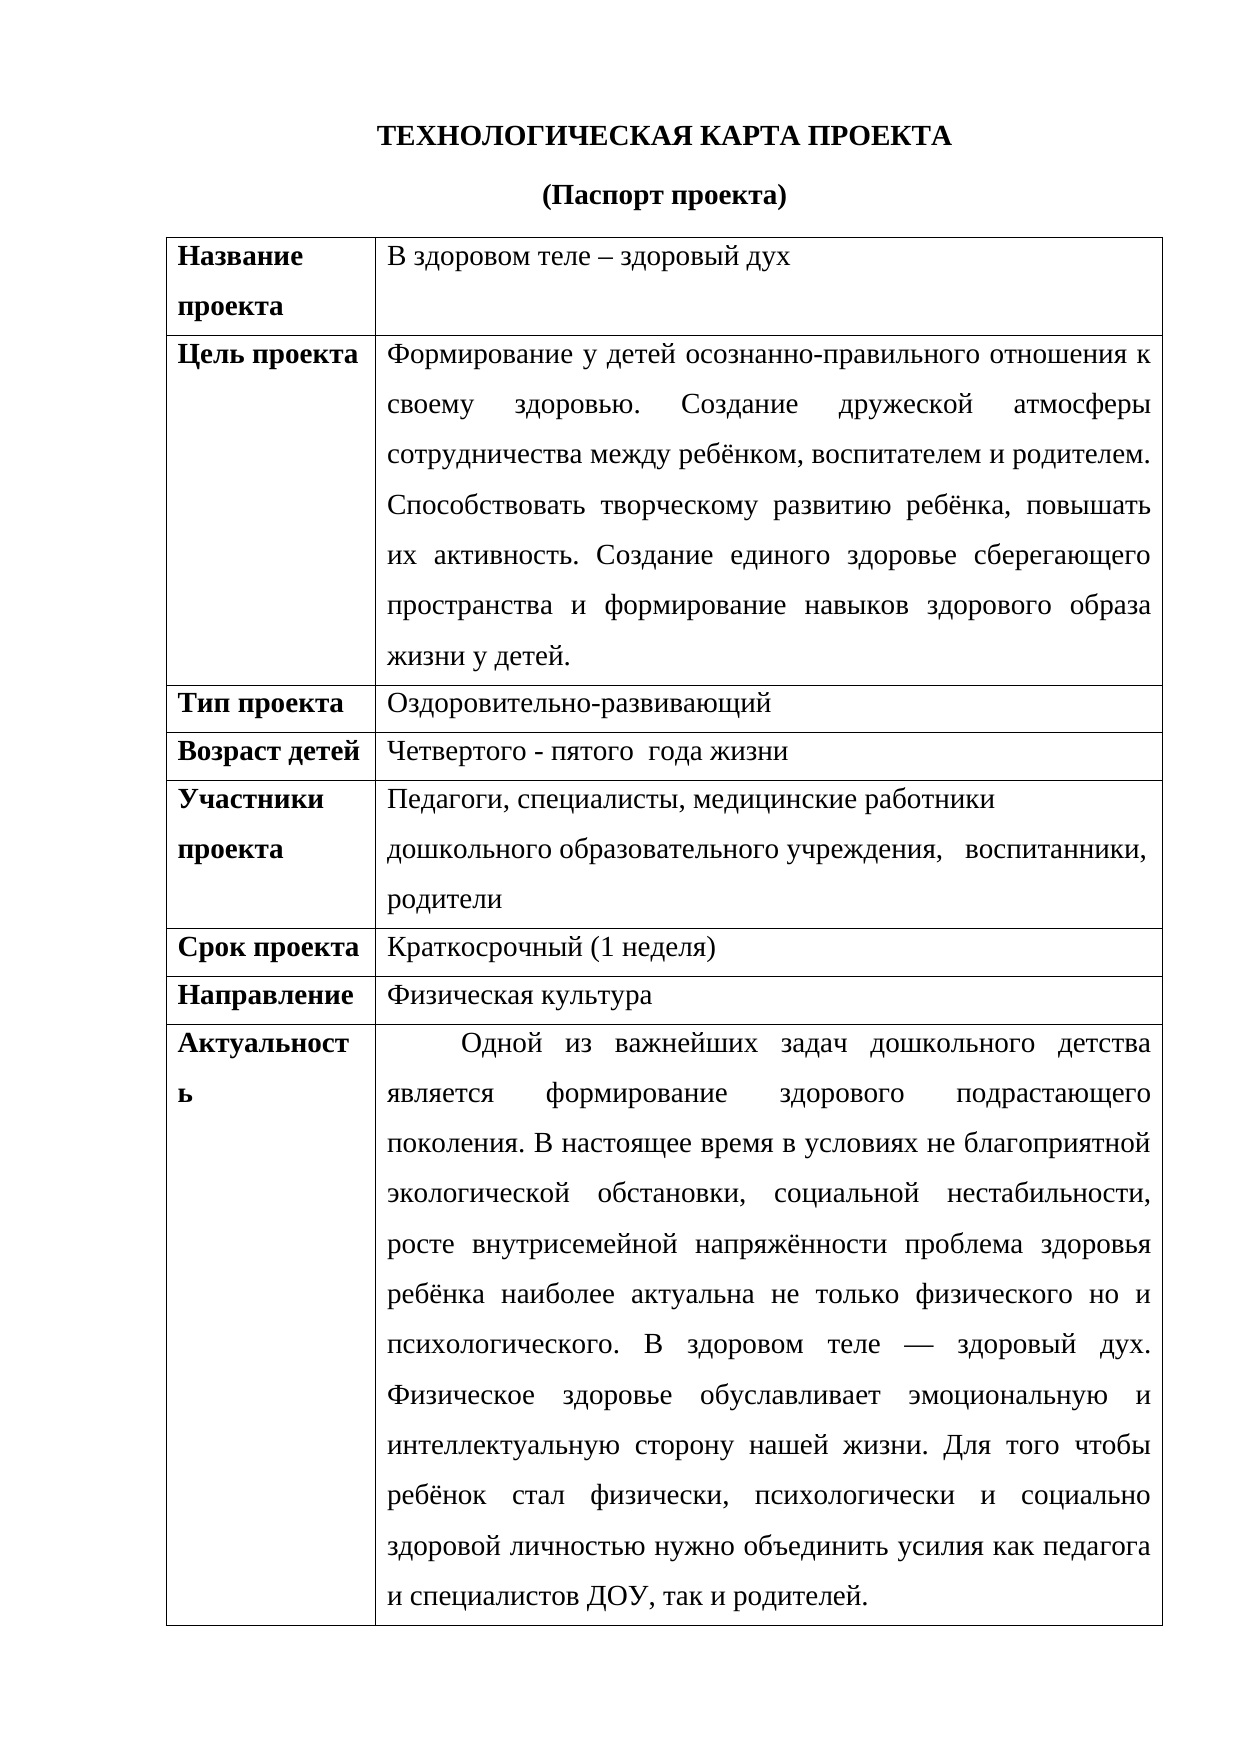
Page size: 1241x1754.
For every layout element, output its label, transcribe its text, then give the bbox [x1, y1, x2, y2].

table_cell Участники проекта [167, 781, 375, 928]
table_cell Цель проекта [167, 336, 375, 684]
table_header Название проекта [167, 238, 375, 335]
table_cell Срок проекта [167, 929, 375, 976]
table_cell Оздоровительно-развивающий [376, 686, 1162, 732]
table_cell Возраст детей [167, 733, 375, 780]
table_cell Четвертого - пятого года жизни [376, 733, 1162, 780]
text ТЕХНОЛОГИЧЕСКАЯ КАРТА ПРОЕКТА [177, 118, 1152, 152]
table_cell Тип проекта [167, 686, 375, 732]
table_cell Физическая культура [376, 977, 1162, 1024]
table_cell Актуальность [167, 1025, 375, 1625]
table_cell Направление [167, 977, 375, 1024]
table_cell Одной из важнейших задач дошкольного детства является формирование здорового подрастающего поколения. В настоящее время в условиях не благоприятной экологической обстановки, социальной нестабильности, росте внутрисемейной напряжённости проблема здоровья ребёнка наиболее актуальна не только физического но и психологического. В здоровом теле — здоровый дух. Физическое здоровье обуславливает эмоциональную и интеллектуальную сторону нашей жизни. Для того чтобы ребёнок стал физически, психологически и социально здоровой личностью нужно объединить усилия как педагога и специалистов ДОУ, так и родителей. [376, 1025, 1162, 1625]
text (Паспорт проекта) [177, 177, 1152, 211]
table_cell Формирование у детей осознанно-правильного отношения к своему здоровью. Создание дружеской атмосферы сотрудничества между ребёнком, воспитателем и родителем. Способствовать творческому развитию ребёнка, повышать их активность. Создание единого здоровье сберегающего пространства и формирование навыков здорового образа жизни у детей. [376, 336, 1162, 684]
table_header В здоровом теле – здоровый дух [376, 238, 1162, 335]
table_cell Краткосрочный (1 неделя) [376, 929, 1162, 976]
table_cell Педагоги, специалисты, медицинские работники дошкольного образовательного учреждения, воспитанники, родители [376, 781, 1162, 928]
